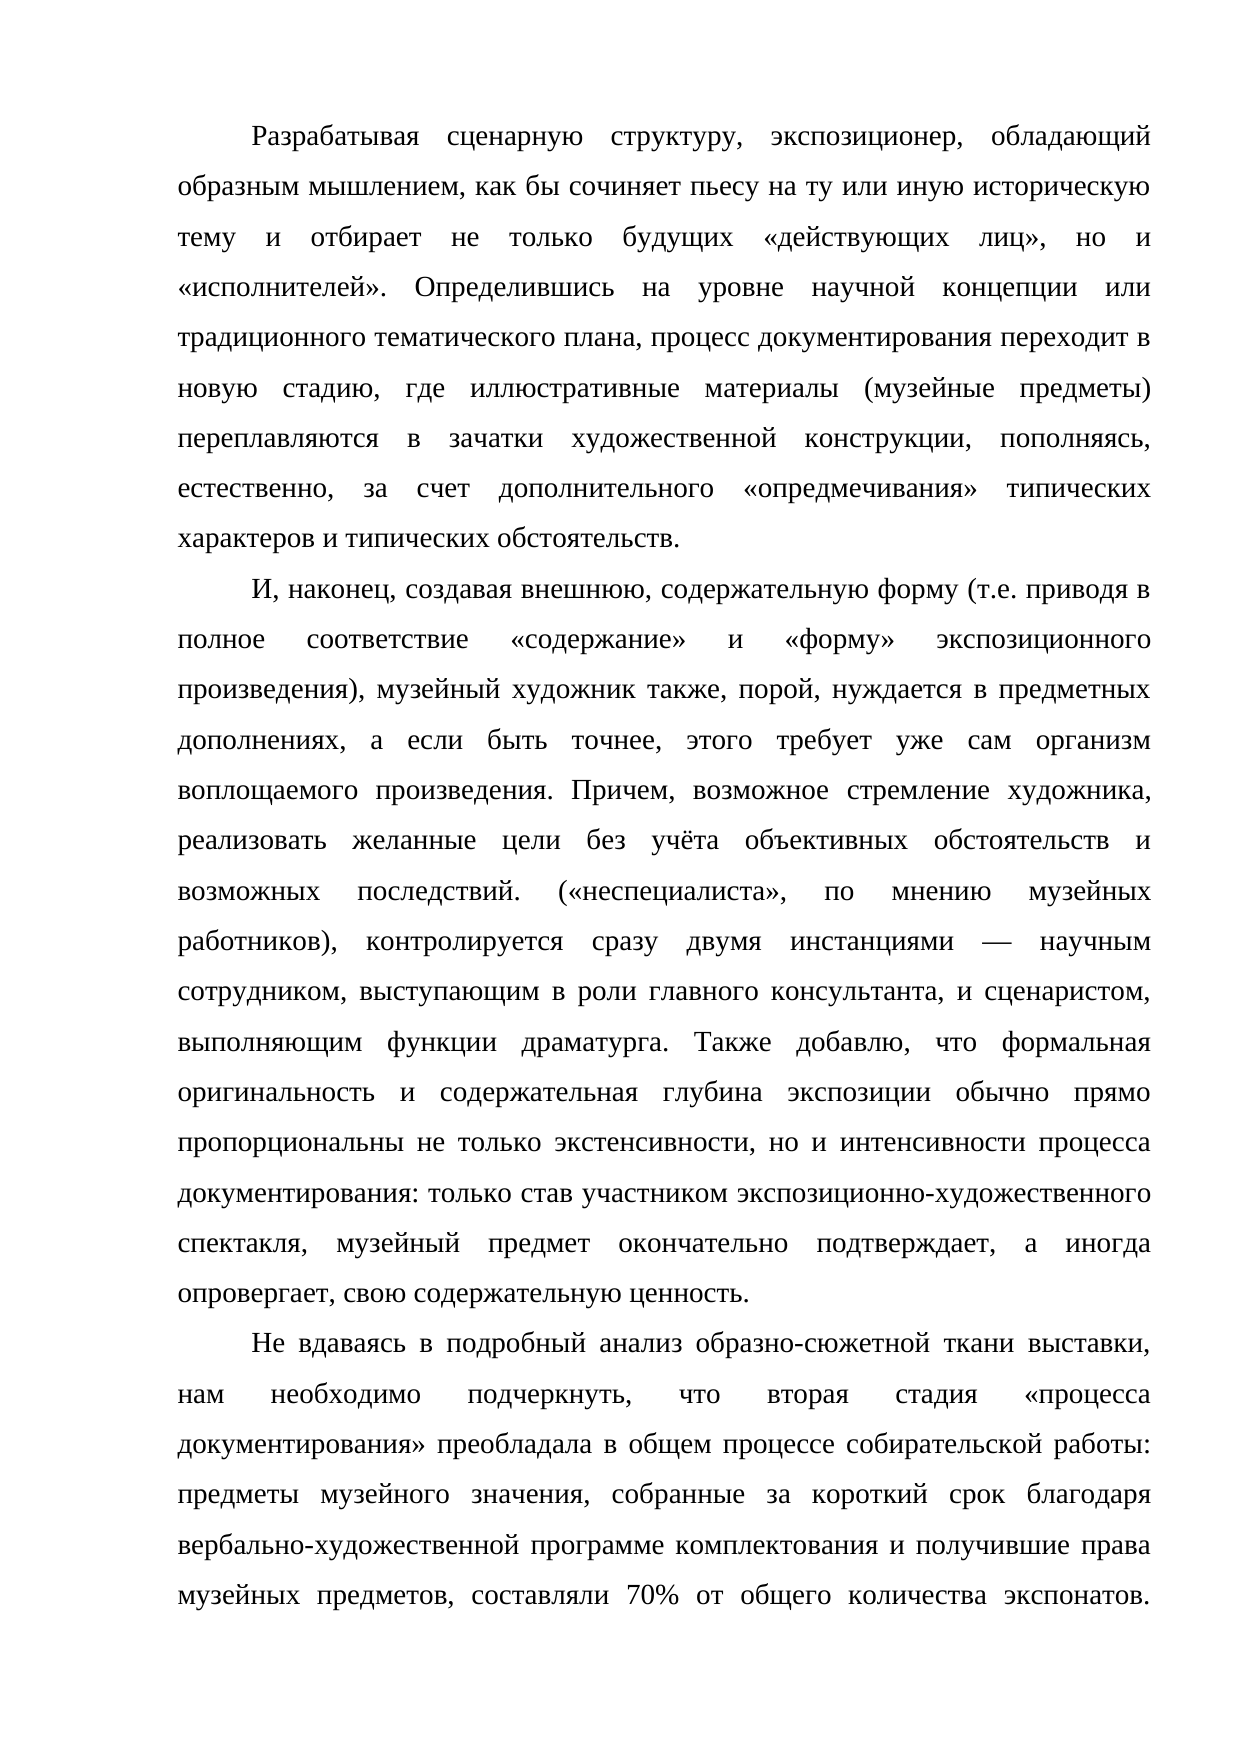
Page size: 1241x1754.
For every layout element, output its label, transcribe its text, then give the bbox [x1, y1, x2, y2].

text Разрабатывая сценарную структуру, экспозиционер, обладающий образным мышлением, как бы сочиняет пьесу на ту или иную историческую тему и отбирает не только будущих «действующих лиц», но и «исполнителей». Определившись на уровне научной концепции или традиционного тематического плана, процесс документирования переходит в новую стадию, где иллюстративные материалы (музейные предметы) переплавляются в зачатки художественной конструкции, пополняясь, естественно, за счет дополнительного «опредмечивания» типических характеров и типических обстоятельств. [177, 118, 1152, 554]
text И, наконец, создавая внешнюю, содержательную форму (т.е. приводя в полное соответствие «содержание» и «форму» экспозиционного произведения), музейный художник также, порой, нуждается в предметных дополнениях, а если быть точнее, этого требует уже сам организм воплощаемого произведения. Причем, возможное стремление художника, реализовать желанные цели без учёта объективных обстоятельств и возможных последствий. («неспециалиста», по мнению музейных работников), контролируется сразу двумя инстанциями — научным сотрудником, выступающим в роли главного консультанта, и сценаристом, выполняющим функции драматурга. Также добавлю, что формальная оригинальность и содержательная глубина экспозиции обычно прямо пропорциональны не только экстенсивности, но и интенсивности процесса документирования: только став участником экспозиционно-художественного спектакля, музейный предмет окончательно подтверждает, а иногда опровергает, свою содержательную ценность. [177, 571, 1152, 1309]
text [177, 1326, 1152, 1611]
